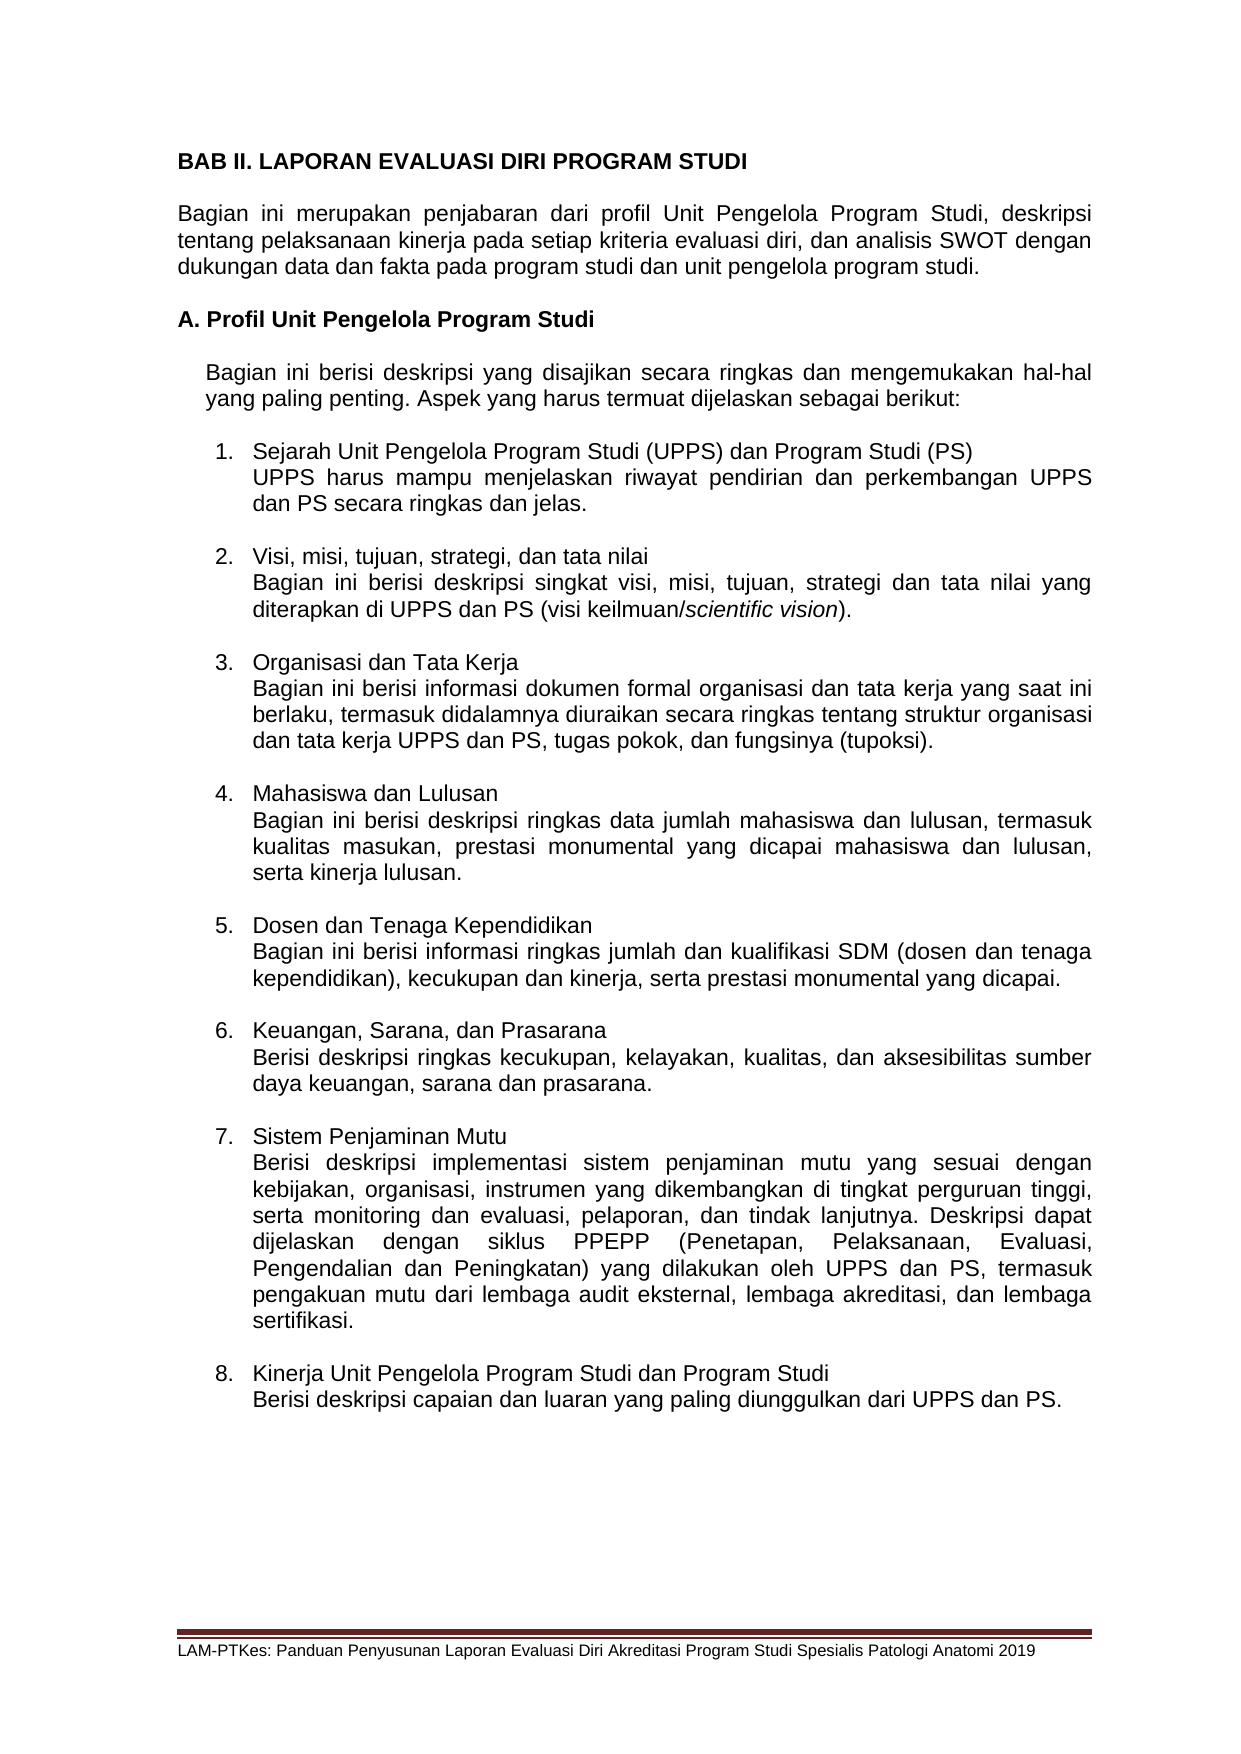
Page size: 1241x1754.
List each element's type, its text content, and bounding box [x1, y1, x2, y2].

text Bagian ini berisi deskripsi singkat visi, misi, tujuan, strategi dan tata nilai yang diterapkan di UPPS dan PS (visi keilmuan/scientific vision). [252, 569, 1092, 622]
text Bagian ini berisi deskripsi ringkas data jumlah mahasiswa dan lulusan, termasuk kualitas masukan, prestasi monumental yang dicapai mahasiswa dan lulusan, serta kinerja lulusan. [252, 807, 1092, 886]
text Bagian ini berisi informasi dokumen formal organisasi dan tata kerja yang saat ini berlaku, termasuk didalamnya diuraikan secara ringkas tentang struktur organisasi dan tata kerja UPPS dan PS, tugas pokok, dan fungsinya (tupoksi). [252, 675, 1092, 754]
text Bagian ini merupakan penjabaran dari profil Unit Pengelola Program Studi, deskripsi tentang pelaksanaan kinerja pada setiap kriteria evaluasi diri, dan analisis SWOT dengan dukungan data dan fakta pada program studi dan unit pengelola program studi. [177, 200, 1092, 279]
list Keuangan, Sarana, dan Prasarana [215, 1017, 1092, 1044]
text Bagian ini berisi informasi ringkas jumlah dan kualifikasi SDM (dosen dan tenaga kependidikan), kecukupan dan kinerja, serta prestasi monumental yang dicapai. [252, 938, 1092, 991]
list Sistem Penjaminan Mutu [215, 1123, 1092, 1149]
text Berisi deskripsi ringkas kecukupan, kelayakan, kualitas, dan aksesibilitas sumber daya keuangan, sarana dan prasarana. [252, 1044, 1092, 1096]
text Berisi deskripsi capaian dan luaran yang paling diunggulkan dari UPPS dan PS. [252, 1386, 1092, 1413]
list Kinerja Unit Pengelola Program Studi dan Program Studi [215, 1360, 1092, 1386]
text Bagian ini berisi deskripsi yang disajikan secara ringkas dan mengemukakan hal-hal yang paling penting. Aspek yang harus termuat dijelaskan sebagai berikut: [205, 358, 1092, 411]
list Organisasi dan Tata Kerja [215, 648, 1092, 675]
subtitle BAB II. LAPORAN EVALUASI DIRI PROGRAM STUDI [177, 148, 1092, 174]
text UPPS harus mampu menjelaskan riwayat pendirian dan perkembangan UPPS dan PS secara ringkas dan jelas. [252, 464, 1092, 517]
text Berisi deskripsi implementasi sistem penjaminan mutu yang sesuai dengan kebijakan, organisasi, instrumen yang dikembangkan di tingkat perguruan tinggi, serta monitoring dan evaluasi, pelaporan, dan tindak lanjutnya. Deskripsi dapat dijelaskan dengan siklus PPEPP (Penetapan, Pelaksanaan, Evaluasi, Pengendalian dan Peningkatan) yang dilakukan oleh UPPS dan PS, termasuk pengakuan mutu dari lembaga audit eksternal, lembaga akreditasi, dan lembaga sertifikasi. [252, 1149, 1092, 1334]
subtitle A. Profil Unit Pengelola Program Studi [177, 306, 1092, 332]
list Visi, misi, tujuan, strategi, dan tata nilai [215, 543, 1092, 569]
list Sejarah Unit Pengelola Program Studi (UPPS) dan Program Studi (PS) [215, 438, 1092, 464]
list Mahasiswa dan Lulusan [215, 780, 1092, 807]
list Dosen dan Tenaga Kependidikan [215, 912, 1092, 938]
